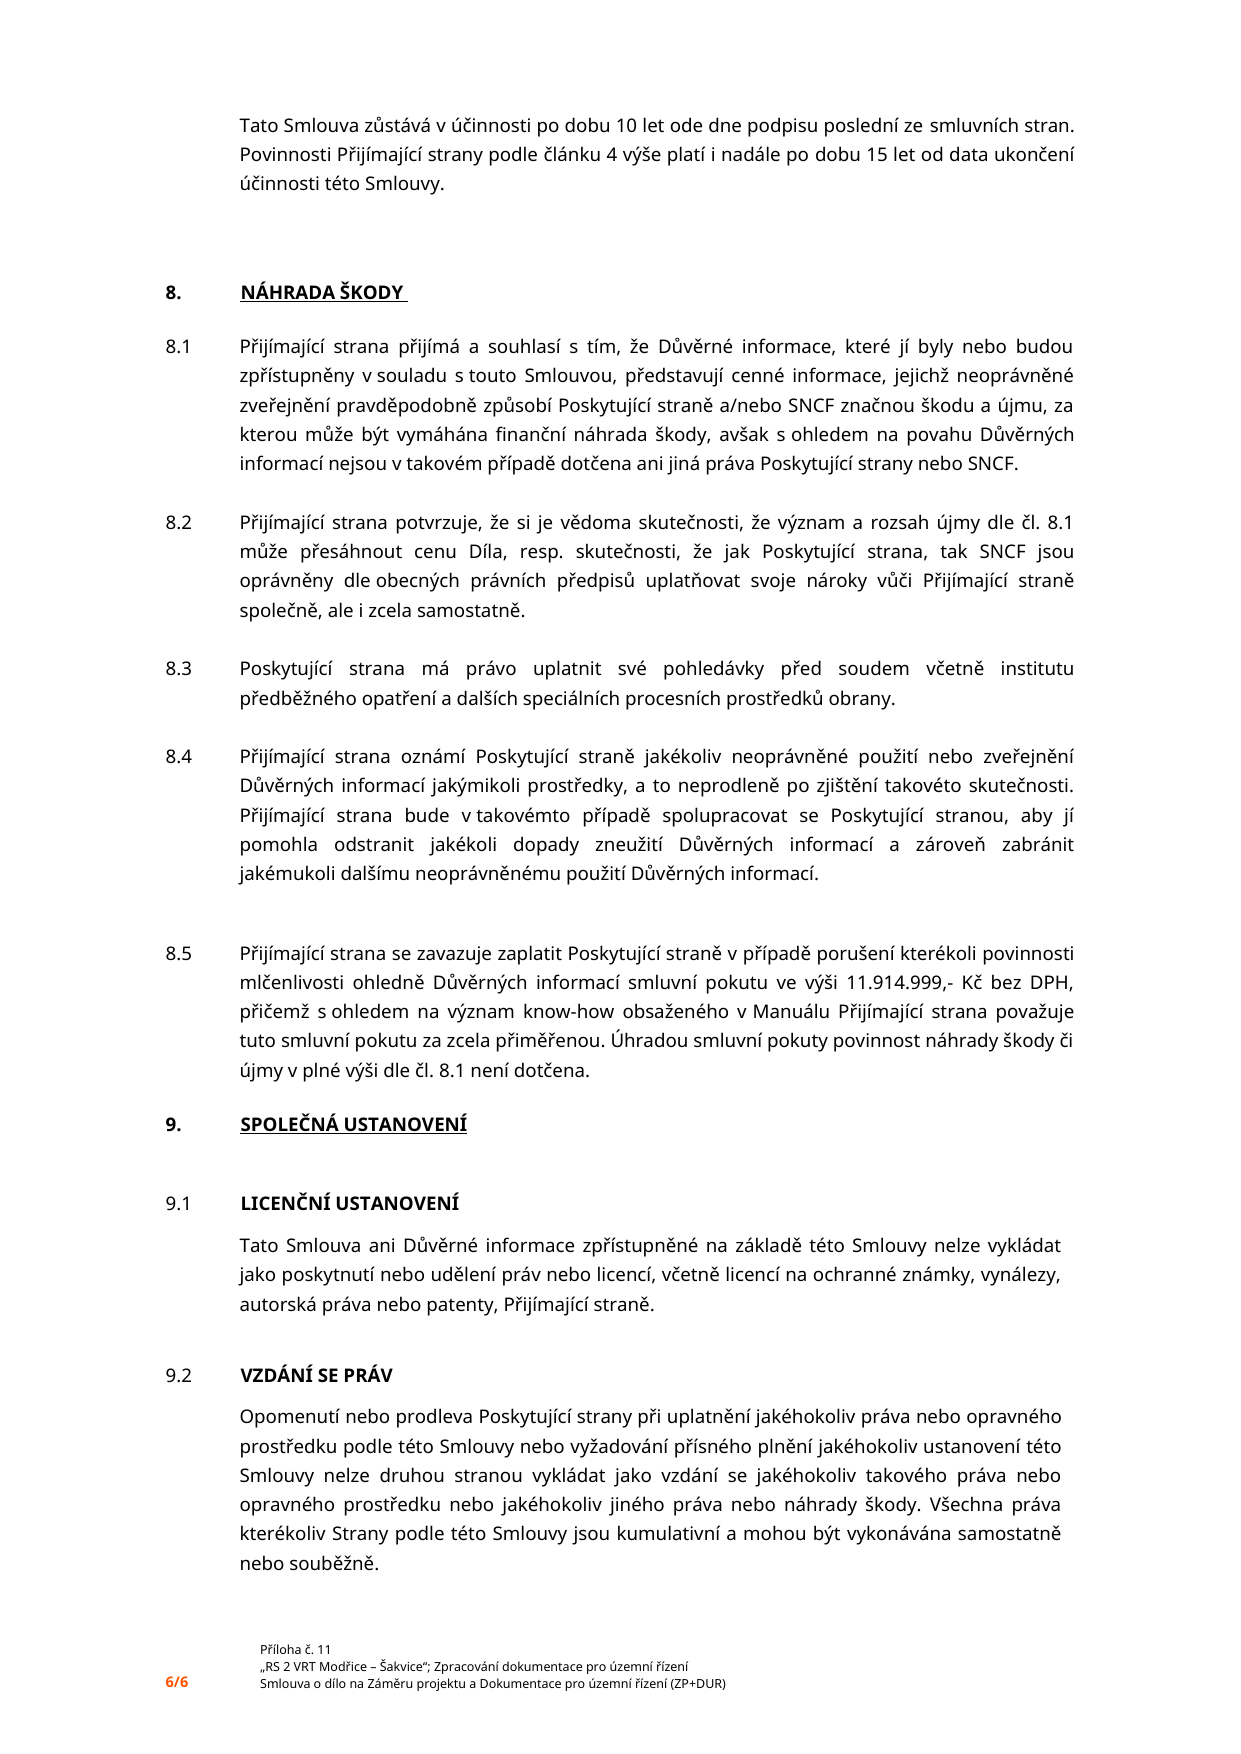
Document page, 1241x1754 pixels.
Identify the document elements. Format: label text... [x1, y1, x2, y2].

list Poskytující strana má právo uplatnit své pohledávky před soudem včetně institutu předběžného opatření a dalších speciálních procesních prostředků obrany. [165, 656, 1075, 710]
list Přijímající strana potvrzuje, že si je vědoma skutečnosti, že význam a rozsah újmy dle čl. 8.1 může přesáhnout cenu Díla, resp. skutečnosti, že jak Poskytující strana, tak SNCF jsou oprávněny dle obecných právních předpisů uplatňovat svoje nároky vůči Přijímající straně společně, ale i zcela samostatně. [165, 509, 1075, 622]
list NÁHRADA ŠKODY [165, 279, 1075, 305]
text Tato Smlouva zůstává v účinnosti po dobu 10 let ode dne podpisu poslední ze smluvních stran. Povinnosti Přijímající strany podle článku 4 výše platí i nadále po dobu 15 let od data ukončení účinnosti této Smlouvy. [239, 112, 1075, 196]
list Přijímající strana oznámí Poskytující straně jakékoliv neoprávněné použití nebo zveřejnění Důvěrných informací jakýmikoli prostředky, a to neprodleně po zjištění takovéto skutečnosti. Přijímající strana bude v takovémto případě spolupracovat se Poskytující stranou, aby jí pomohla odstranit jakékoli dopady zneužití Důvěrných informací a zároveň zabránit jakémukoli dalšímu neoprávněnému použití Důvěrných informací. [165, 743, 1075, 886]
text Opomenutí nebo prodleva Poskytující strany při uplatnění jakéhokoliv práva nebo opravného prostředku podle této Smlouvy nebo vyžadování přísného plnění jakéhokoliv ustanovení této Smlouvy nelze druhou stranou vykládat jako vzdání se jakéhokoliv takového práva nebo opravného prostředku nebo jakéhokoliv jiného práva nebo náhrady škody. Všechna práva kterékoliv Strany podle této Smlouvy jsou kumulativní a mohou být vykonávána samostatně nebo souběžně. [239, 1404, 1062, 1576]
text Tato Smlouva ani Důvěrné informace zpřístupněné na základě této Smlouvy nelze vykládat jako poskytnutí nebo udělení práv nebo licencí, včetně licencí na ochranné známky, vynálezy, autorská práva nebo patenty, Přijímající straně. [239, 1232, 1062, 1316]
list Přijímající strana se zavazuje zaplatit Poskytující straně v případě porušení kterékoli povinnosti mlčenlivosti ohledně Důvěrných informací smluvní pokutu ve výši 11.914.999,- Kč bez DPH, přičemž s ohledem na význam know-how obsaženého v Manuálu Přijímající strana považuje tuto smluvní pokutu za zcela přiměřenou. Úhradou smluvní pokuty povinnost náhrady škody či újmy v plné výši dle čl. 8.1 není dotčena. [165, 940, 1075, 1082]
list VZDÁNÍ SE PRÁV [165, 1362, 1062, 1387]
list LICENČNÍ USTANOVENÍ [165, 1191, 1075, 1216]
list Přijímající strana přijímá a souhlasí s tím, že Důvěrné informace, které jí byly nebo budou zpřístupněny v souladu s touto Smlouvou, představují cenné informace, jejichž neoprávněné zveřejnění pravděpodobně způsobí Poskytující straně a/nebo SNCF značnou škodu a újmu, za kterou může být vymáhána finanční náhrada škody, avšak s ohledem na povahu Důvěrných informací nejsou v takovém případě dotčena ani jiná práva Poskytující strany nebo SNCF. [165, 333, 1075, 476]
list SPOLEČNÁ USTANOVENÍ [165, 1111, 1075, 1137]
